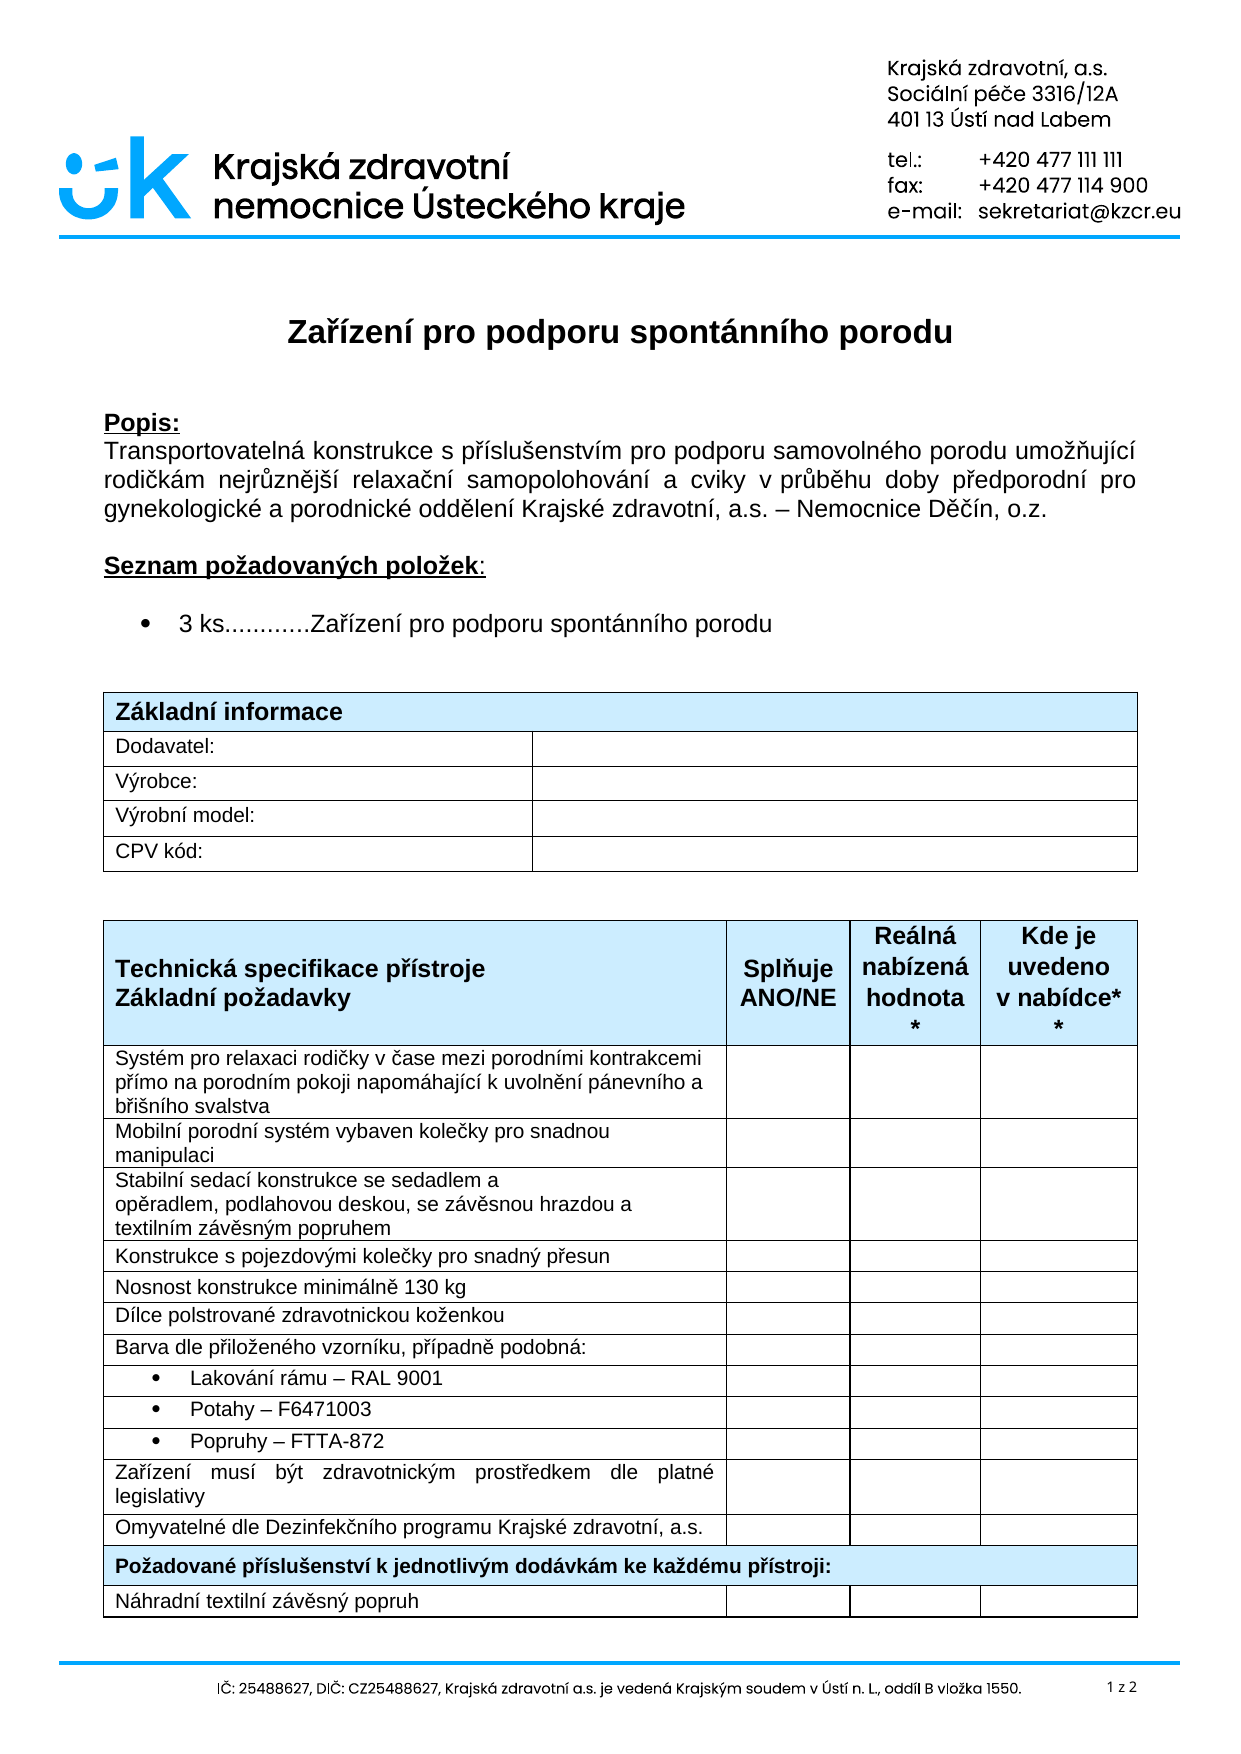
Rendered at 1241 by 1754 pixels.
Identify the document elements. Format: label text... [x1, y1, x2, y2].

table_header Základní informace [104, 693, 1137, 731]
table_cell CPV kód: [104, 837, 532, 871]
table_cell Výrobní model: [104, 801, 532, 836]
table_cell [727, 1272, 849, 1302]
table_cell Konstrukce s pojezdovými kolečky pro snadný přesun [104, 1241, 726, 1271]
table_cell Požadované příslušenství k jednotlivým dodávkám ke každému přístroji: [104, 1546, 1137, 1585]
table_header Splňuje ANO/NE [727, 921, 849, 1045]
table_cell [851, 1397, 980, 1427]
table_cell [981, 1168, 1137, 1240]
table_cell Mobilní porodní systém vybaven kolečky pro snadnou manipulaci [104, 1119, 726, 1167]
table_cell [981, 1335, 1137, 1365]
table_cell [851, 1046, 980, 1118]
table_cell [851, 1515, 980, 1545]
table_cell [533, 767, 1137, 800]
table_cell [851, 1119, 980, 1167]
table_cell Stabilní sedací konstrukce se sedadlem a opěradlem, podlahovou deskou, se závěsnou hrazdou a textilním závěsným popruhem [104, 1168, 726, 1240]
table_cell [727, 1303, 849, 1333]
table_cell Zařízení musí být zdravotnickým prostředkem dle platné legislativy [104, 1460, 726, 1514]
table_cell Omyvatelné dle Dezinfekčního programu Krajské zdravotní, a.s. [104, 1515, 726, 1545]
text Popis: [103, 408, 1137, 436]
table_header Technická specifikace přístroje Základní požadavky [104, 921, 726, 1045]
table_cell [851, 1335, 980, 1365]
table_cell [851, 1429, 980, 1459]
table_cell [533, 732, 1137, 766]
table_cell [981, 1586, 1137, 1616]
table_cell [981, 1429, 1137, 1459]
table_cell [851, 1586, 980, 1616]
table_header Kde je uvedeno v nabídce** [981, 921, 1137, 1045]
table_cell Popruhy – FTTA-872 [104, 1429, 726, 1459]
table_cell [727, 1168, 849, 1240]
table_cell Dodavatel: [104, 732, 532, 766]
table_cell Lakování rámu – RAL 9001 [104, 1366, 726, 1396]
table_cell [727, 1397, 849, 1427]
table_cell [981, 1366, 1137, 1396]
table_cell Systém pro relaxaci rodičky v čase mezi porodními kontrakcemi přímo na porodním pokoji napomáhající k uvolnění pánevního a břišního svalstva [104, 1046, 726, 1118]
table_cell [727, 1119, 849, 1167]
table_cell Barva dle přiloženého vzorníku, případně podobná: [104, 1335, 726, 1365]
text Transportovatelná konstrukce s příslušenstvím pro podporu samovolného porodu umožňující rodičkám nejrůznější relaxační samopolohování a cviky v průběhu doby předporodní pro gynekologické a porodnické oddělení Krajské zdravotní, a.s. – Nemocnice Děčín, o.z. [103, 436, 1137, 523]
table_cell Výrobce: [104, 767, 532, 800]
table_cell [533, 801, 1137, 836]
table_cell [981, 1119, 1137, 1167]
table_cell [533, 837, 1137, 871]
table_cell [981, 1303, 1137, 1333]
text Seznam požadovaných položek: [103, 551, 1137, 580]
table_cell Dílce polstrované zdravotnickou koženkou [104, 1303, 726, 1333]
table_cell [851, 1241, 980, 1271]
table_cell [727, 1241, 849, 1271]
list 3 ks Zařízení pro podporu spontánního porodu [141, 609, 1137, 638]
table_cell [727, 1046, 849, 1118]
table_cell [851, 1168, 980, 1240]
table_cell [727, 1586, 849, 1616]
table_cell [851, 1272, 980, 1302]
text Zařízení pro podporu spontánního porodu [103, 312, 1137, 350]
table_cell [981, 1241, 1137, 1271]
table_cell [727, 1366, 849, 1396]
table_cell Potahy – F6471003 [104, 1397, 726, 1427]
table_header Reálná nabízená hodnota* [851, 921, 980, 1045]
table_cell [727, 1335, 849, 1365]
table_cell [981, 1272, 1137, 1302]
table_cell [851, 1366, 980, 1396]
table_cell [851, 1460, 980, 1514]
table_cell [981, 1397, 1137, 1427]
table_cell [851, 1303, 980, 1333]
table_cell [727, 1515, 849, 1545]
table_cell [727, 1429, 849, 1459]
table_cell Nosnost konstrukce minimálně 130 kg [104, 1272, 726, 1302]
table_cell [981, 1046, 1137, 1118]
table_cell [981, 1460, 1137, 1514]
table_cell [727, 1460, 849, 1514]
table_cell [981, 1515, 1137, 1545]
table_cell Náhradní textilní závěsný popruh [104, 1586, 726, 1616]
